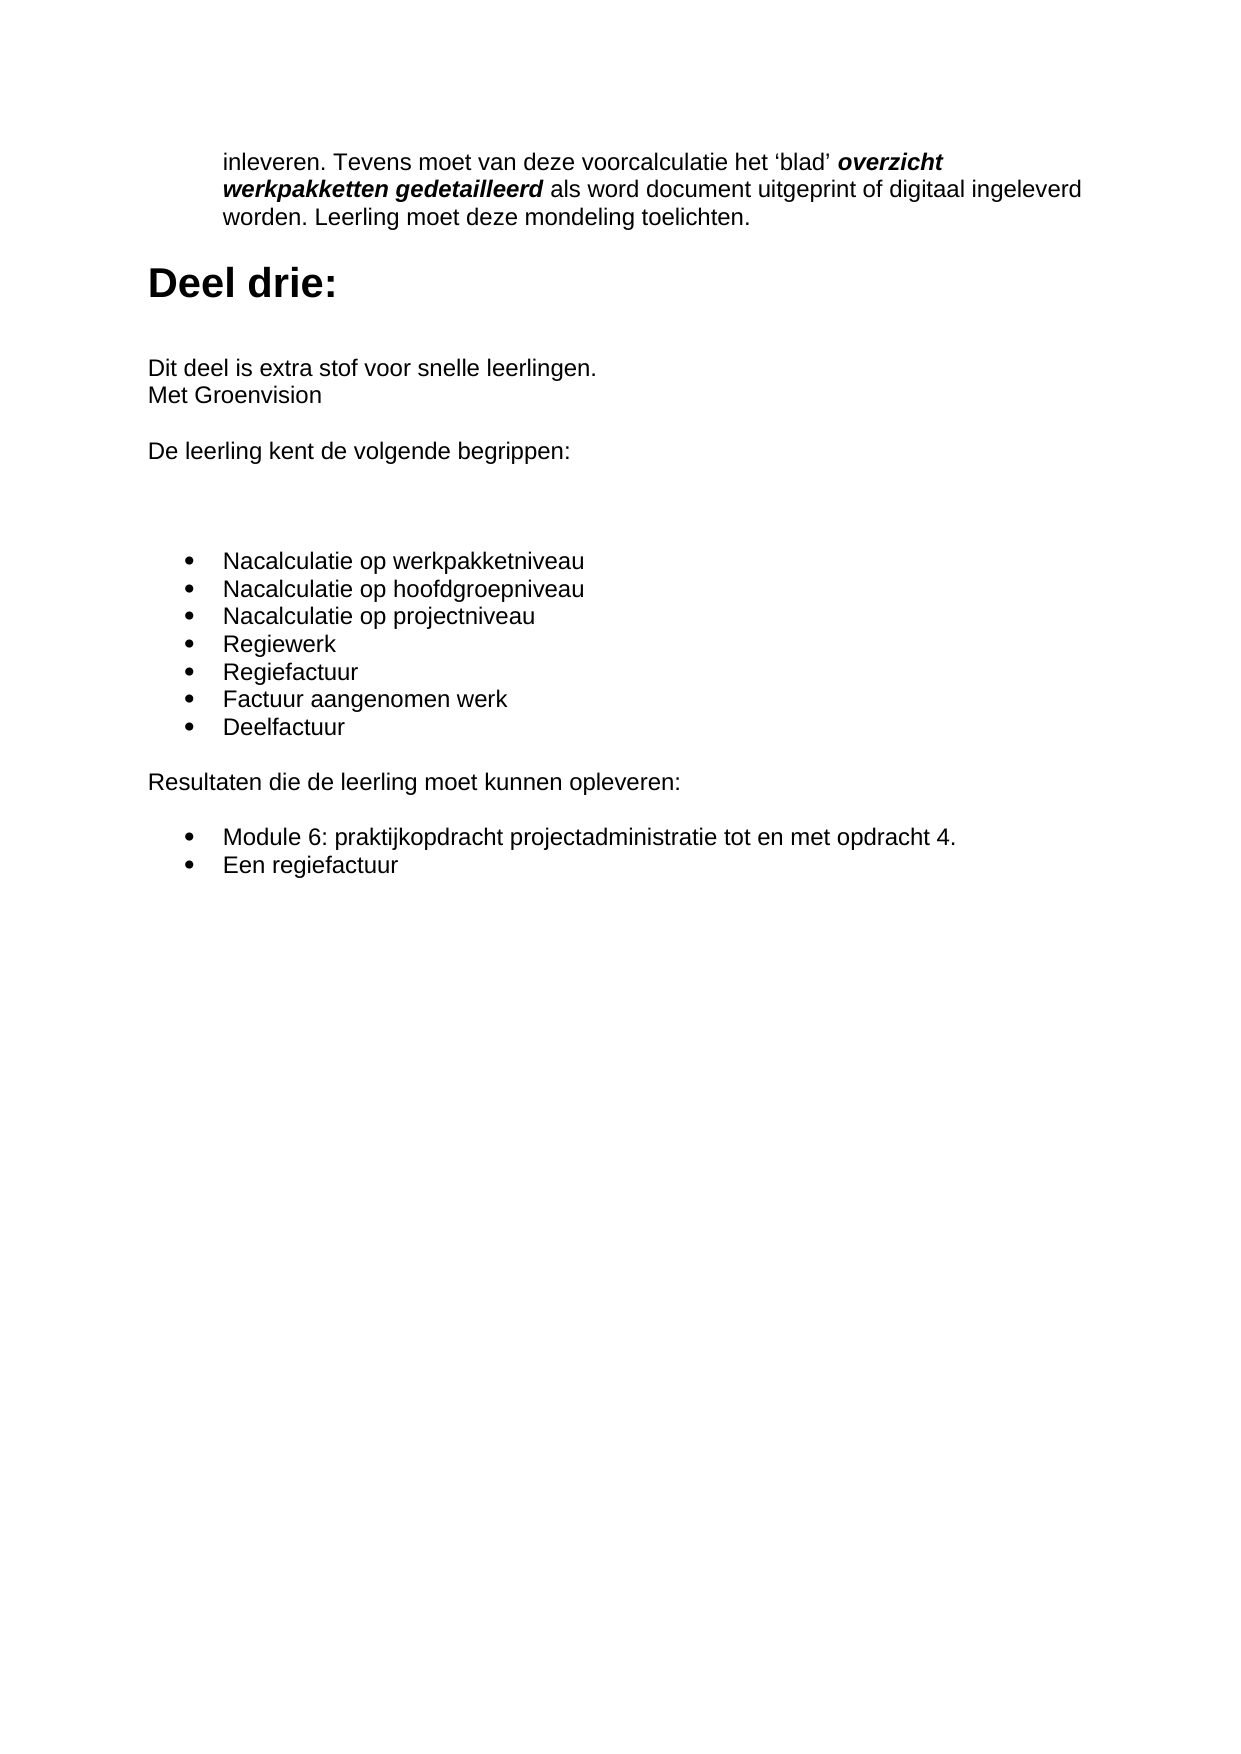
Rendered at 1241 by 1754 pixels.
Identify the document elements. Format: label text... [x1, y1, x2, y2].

list Regiefactuur [185, 657, 1093, 685]
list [185, 148, 1093, 230]
text Met Groenvision [148, 381, 1093, 409]
text Resultaten die de leerling moet kunnen opleveren: [148, 768, 1093, 796]
list Module 6: praktijkopdracht projectadministratie tot en met opdracht 4. [185, 823, 1093, 851]
list Nacalculatie op projectniveau [185, 602, 1093, 630]
list Regiewerk [185, 630, 1093, 657]
list Factuur aangenomen werk [185, 685, 1093, 713]
list Nacalculatie op werkpakketniveau [185, 547, 1093, 575]
list Een regiefactuur [185, 851, 1093, 878]
list Deelfactuur [185, 713, 1093, 740]
text De leerling kent de volgende begrippen: [148, 437, 1093, 464]
text Deel drie: [148, 258, 1093, 306]
text Dit deel is extra stof voor snelle leerlingen. [148, 354, 1093, 381]
list Nacalculatie op hoofdgroepniveau [185, 575, 1093, 602]
